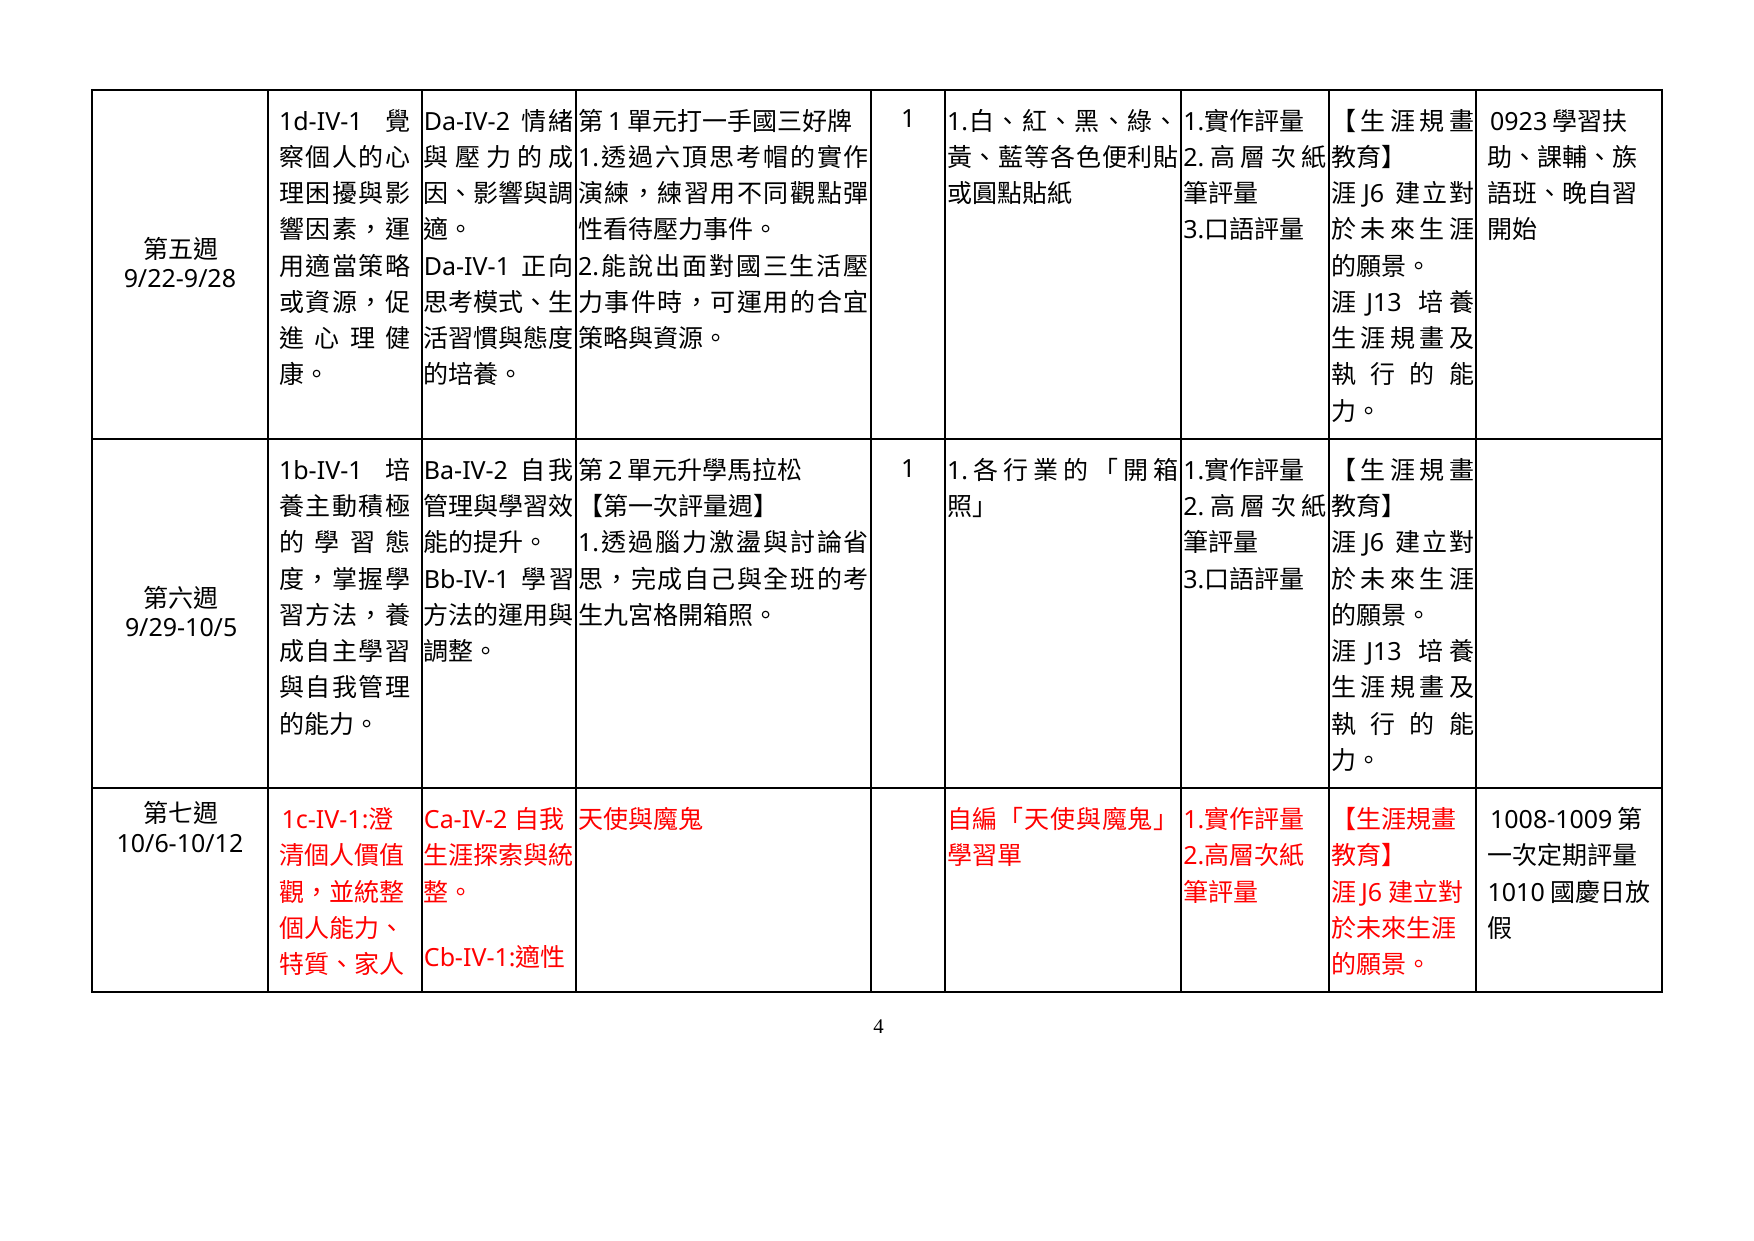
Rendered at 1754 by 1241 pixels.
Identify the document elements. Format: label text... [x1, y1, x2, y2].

table_cell 第五週 9/22-9/28 [93, 91, 267, 438]
table_cell 【生涯規畫教育】 涯J6 建立對於未來生涯的願景。 涯J13 培養生涯規畫及執行的能力。 [1330, 440, 1475, 787]
table_cell 1 [872, 91, 944, 438]
table_cell [872, 789, 944, 991]
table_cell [1477, 789, 1661, 991]
table_cell 1 [872, 440, 944, 787]
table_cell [269, 789, 421, 991]
table_cell 自編「天使與魔鬼」學習單 [946, 789, 1180, 991]
table_cell 1.實作評量 2.高層次紙筆評量 [1182, 789, 1328, 991]
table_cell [423, 789, 575, 991]
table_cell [423, 91, 575, 438]
table_cell 第2單元升學馬拉松 【第一次評量週】 1.透過腦力激盪與討論省思，完成自己與全班的考生九宮格開箱照。 [577, 440, 870, 787]
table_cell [1330, 789, 1475, 991]
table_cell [1182, 91, 1328, 438]
table_cell 1b-IV-1 培養主動積極的學習態度，掌握學習方法，養成自主學習與自我管理的能力。 [269, 440, 421, 787]
table_cell [1477, 440, 1661, 787]
table_cell 1.實作評量 2.高層次紙筆評量 3.口語評量 [1182, 440, 1328, 787]
table_cell 第六週 9/29-10/5 [93, 440, 267, 787]
table_cell 天使與魔鬼 [577, 789, 870, 991]
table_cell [269, 91, 421, 438]
table_cell 第七週 10/6-10/12 [93, 789, 267, 991]
table_cell 第1單元打一手國三好牌 1.透過六頂思考帽的實作演練，練習用不同觀點彈性看待壓力事件。 2.能說出面對國三生活壓力事件時，可運用的合宜策略與資源。 [577, 91, 870, 438]
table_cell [1330, 91, 1475, 438]
table_cell Ba-IV-2 自我管理與學習效能的提升。 Bb-IV-1 學習方法的運用與調整。 [423, 440, 575, 787]
table_cell 1.白、紅、黑、綠、黃、藍等各色便利貼或圓點貼紙 [946, 91, 1180, 438]
table_cell 0923學習扶助、課輔、族語班、晚自習開始 [1477, 91, 1661, 438]
table_cell 1.各行業的「開箱照」 [946, 440, 1180, 787]
